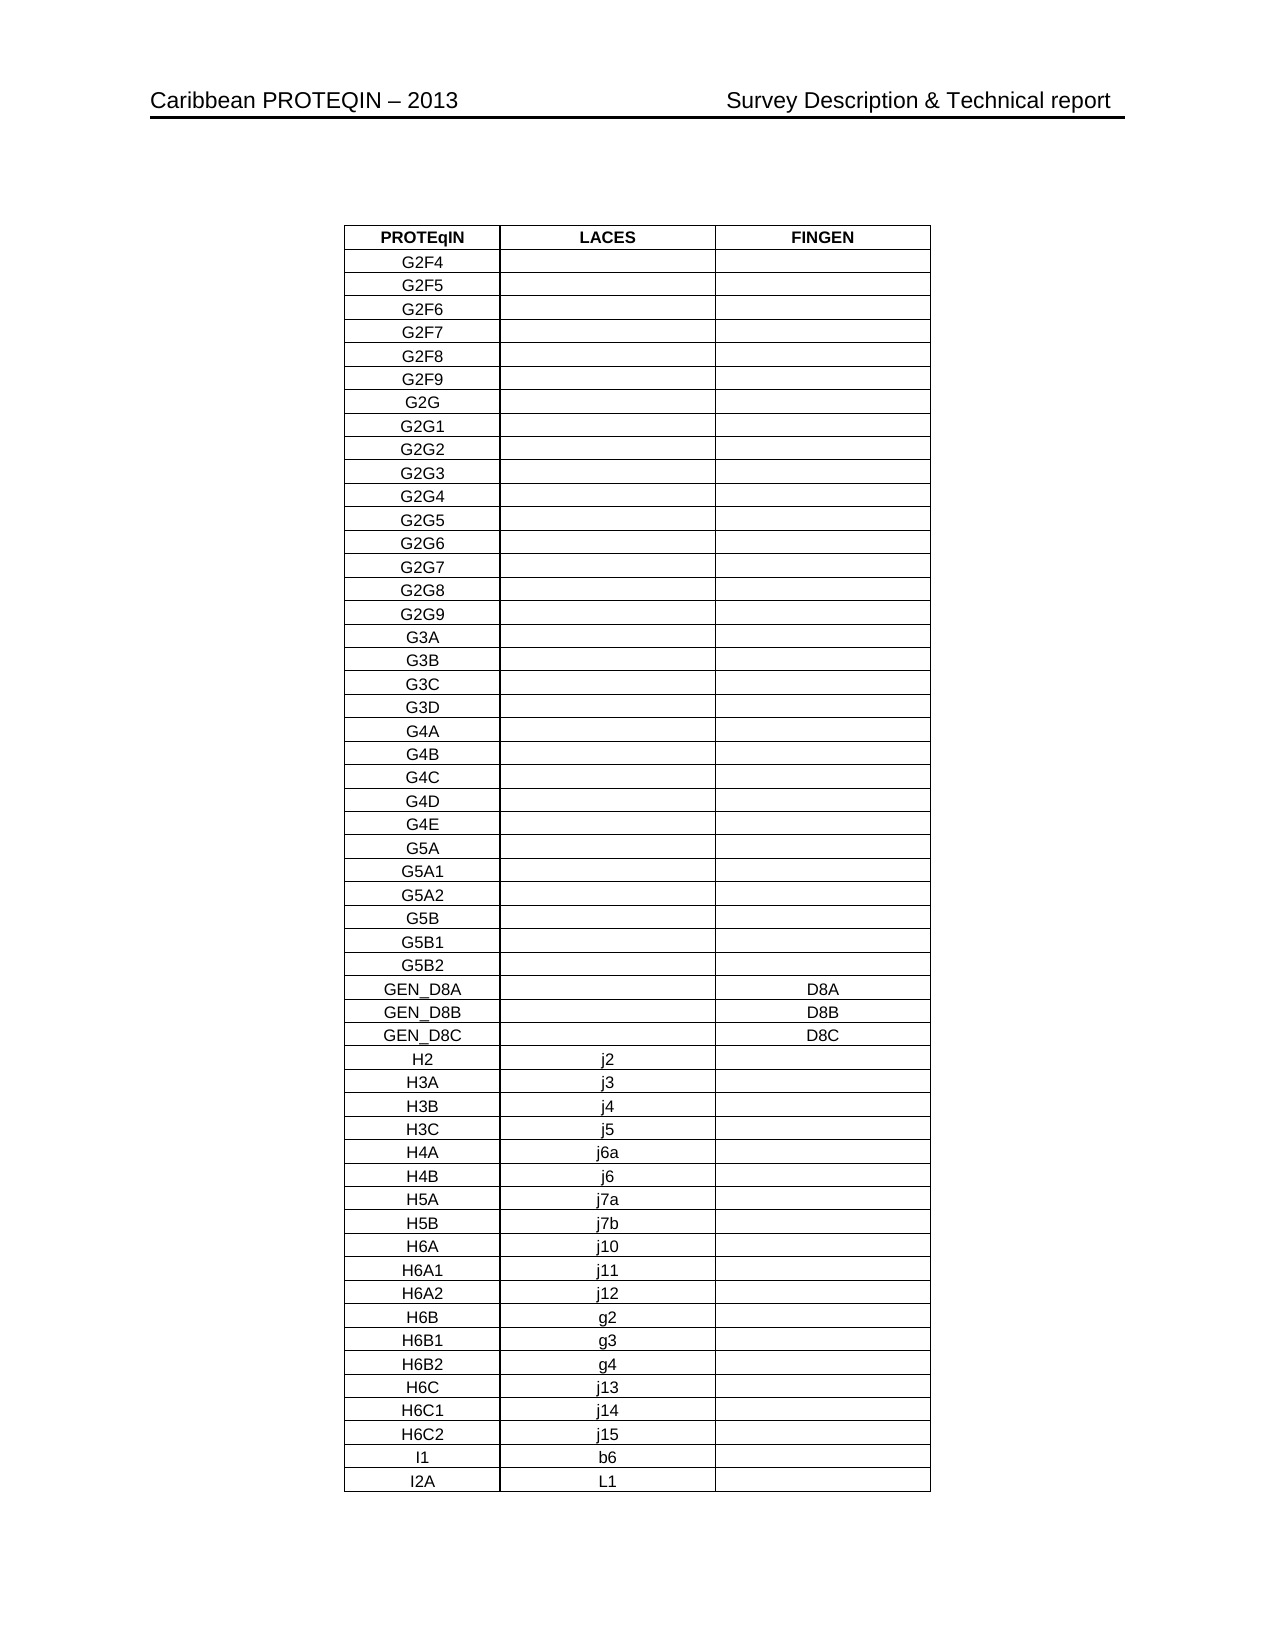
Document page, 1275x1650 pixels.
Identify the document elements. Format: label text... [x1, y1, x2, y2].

table_cell G2F9 [345, 367, 499, 389]
table_cell [716, 437, 930, 459]
table_cell [501, 390, 715, 412]
table_header FINGEN [716, 226, 930, 248]
table_cell [501, 718, 715, 741]
table_cell [716, 1234, 930, 1256]
table_cell [501, 273, 715, 295]
table_cell GEN_D8C [345, 1023, 499, 1045]
table_cell [501, 414, 715, 436]
table_cell [716, 1046, 930, 1069]
table_cell [716, 835, 930, 858]
table_cell j3 [501, 1070, 715, 1092]
table_cell I1 [345, 1445, 499, 1467]
table_cell j6 [501, 1164, 715, 1186]
table_cell D8A [716, 976, 930, 998]
table_cell [501, 648, 715, 670]
table_cell I2A [345, 1468, 499, 1491]
table_cell D8B [716, 1000, 930, 1022]
table_cell [716, 789, 930, 811]
table_cell G2F5 [345, 273, 499, 295]
table_cell H6A1 [345, 1257, 499, 1280]
table_cell H3B [345, 1093, 499, 1116]
table_cell g2 [501, 1304, 715, 1327]
table_cell [716, 1351, 930, 1373]
table_cell [501, 835, 715, 858]
table_cell [716, 554, 930, 577]
table_cell [716, 859, 930, 881]
table_cell G3B [345, 648, 499, 670]
table_cell G4D [345, 789, 499, 811]
table_cell [716, 507, 930, 530]
table_cell H3A [345, 1070, 499, 1092]
table_cell [716, 648, 930, 670]
table_cell G5A2 [345, 882, 499, 905]
table_cell H6B2 [345, 1351, 499, 1373]
table_cell j10 [501, 1234, 715, 1256]
table_cell GEN_D8A [345, 976, 499, 998]
table_cell G3A [345, 625, 499, 647]
table_cell [716, 812, 930, 834]
table_cell [501, 601, 715, 623]
table_cell D8C [716, 1023, 930, 1045]
table_cell [716, 1117, 930, 1139]
table_cell G2F7 [345, 320, 499, 342]
table_cell G4B [345, 742, 499, 764]
table_cell G2G3 [345, 460, 499, 483]
table_cell G5A1 [345, 859, 499, 881]
table_cell [501, 812, 715, 834]
table_cell [716, 1375, 930, 1397]
table_header PROTEqIN [345, 226, 499, 248]
table_cell [716, 1164, 930, 1186]
table_cell [716, 1093, 930, 1116]
table_cell [501, 531, 715, 553]
table_cell [501, 554, 715, 577]
table_cell [501, 625, 715, 647]
table_cell H6C2 [345, 1421, 499, 1444]
table_cell [501, 1023, 715, 1045]
table_cell [716, 1140, 930, 1162]
table_cell [501, 296, 715, 319]
table_cell H3C [345, 1117, 499, 1139]
table_cell [501, 859, 715, 881]
table_cell [716, 906, 930, 928]
table_cell [501, 929, 715, 952]
table_cell G2G7 [345, 554, 499, 577]
table_cell G2G2 [345, 437, 499, 459]
table_cell [716, 320, 930, 342]
table_header LACES [501, 226, 715, 248]
table_cell [501, 320, 715, 342]
table_cell G4C [345, 765, 499, 787]
table_cell [716, 414, 930, 436]
table_cell [716, 460, 930, 483]
table_cell [501, 343, 715, 366]
table_cell [716, 718, 930, 741]
table_cell [501, 1000, 715, 1022]
table_cell [501, 484, 715, 506]
table_cell [716, 742, 930, 764]
table_cell G3C [345, 671, 499, 694]
table_cell G2F8 [345, 343, 499, 366]
table_cell [716, 929, 930, 952]
table_cell [716, 1070, 930, 1092]
table_cell j2 [501, 1046, 715, 1069]
table_cell [716, 273, 930, 295]
table_cell [501, 882, 715, 905]
table_cell G3D [345, 695, 499, 717]
table_cell j14 [501, 1398, 715, 1420]
table_cell [501, 695, 715, 717]
table_cell [716, 695, 930, 717]
table_cell j12 [501, 1281, 715, 1303]
table_cell G5B2 [345, 953, 499, 975]
table_cell H6C1 [345, 1398, 499, 1420]
table_cell H2 [345, 1046, 499, 1069]
table_cell [501, 789, 715, 811]
table_cell G2G [345, 390, 499, 412]
table_cell G5B1 [345, 929, 499, 952]
table_cell j7b [501, 1210, 715, 1233]
table_cell [716, 484, 930, 506]
table_cell [716, 1421, 930, 1444]
table_cell g3 [501, 1328, 715, 1350]
table_cell j5 [501, 1117, 715, 1139]
table_cell G5A [345, 835, 499, 858]
table_cell G2G6 [345, 531, 499, 553]
table_cell g4 [501, 1351, 715, 1373]
table_cell [501, 765, 715, 787]
table_cell G2F6 [345, 296, 499, 319]
table_cell [716, 343, 930, 366]
table_cell [501, 976, 715, 998]
table_cell [716, 882, 930, 905]
table_cell [716, 671, 930, 694]
table_cell G2G5 [345, 507, 499, 530]
table_cell [501, 671, 715, 694]
table_cell b6 [501, 1445, 715, 1467]
table_cell G2G4 [345, 484, 499, 506]
table_cell [716, 1445, 930, 1467]
table_cell [501, 953, 715, 975]
table_cell H6A2 [345, 1281, 499, 1303]
table_cell [501, 507, 715, 530]
table_cell [716, 367, 930, 389]
table_cell H6A [345, 1234, 499, 1256]
table_cell [716, 1187, 930, 1209]
table_cell [716, 250, 930, 272]
table_cell G4E [345, 812, 499, 834]
table_cell G2F4 [345, 250, 499, 272]
table_cell [716, 601, 930, 623]
table_cell [716, 390, 930, 412]
table_cell [716, 296, 930, 319]
table_cell [501, 906, 715, 928]
table_cell j13 [501, 1375, 715, 1397]
table_cell j4 [501, 1093, 715, 1116]
table_cell j15 [501, 1421, 715, 1444]
table_cell [716, 1398, 930, 1420]
table_cell j6a [501, 1140, 715, 1162]
table_cell GEN_D8B [345, 1000, 499, 1022]
table_cell G2G8 [345, 578, 499, 600]
table_cell L1 [501, 1468, 715, 1491]
table_cell [716, 625, 930, 647]
table_cell [716, 578, 930, 600]
table_cell [716, 1328, 930, 1350]
table_cell H4A [345, 1140, 499, 1162]
table_cell j7a [501, 1187, 715, 1209]
table_cell G2G1 [345, 414, 499, 436]
table_cell [716, 531, 930, 553]
table_cell [716, 1468, 930, 1491]
table_cell [716, 1304, 930, 1327]
table_cell j11 [501, 1257, 715, 1280]
table_cell H6B1 [345, 1328, 499, 1350]
table_cell [501, 742, 715, 764]
table_cell G5B [345, 906, 499, 928]
table_cell [501, 250, 715, 272]
table_cell [716, 1257, 930, 1280]
table_cell H6B [345, 1304, 499, 1327]
table_cell G2G9 [345, 601, 499, 623]
table_cell [501, 367, 715, 389]
table_cell H5B [345, 1210, 499, 1233]
table_cell G4A [345, 718, 499, 741]
table_cell [716, 953, 930, 975]
table_cell H6C [345, 1375, 499, 1397]
table_cell [501, 437, 715, 459]
table_cell H4B [345, 1164, 499, 1186]
table_cell H5A [345, 1187, 499, 1209]
table_cell [716, 1210, 930, 1233]
table_cell [716, 765, 930, 787]
table_cell [501, 460, 715, 483]
table_cell [501, 578, 715, 600]
table_cell [716, 1281, 930, 1303]
